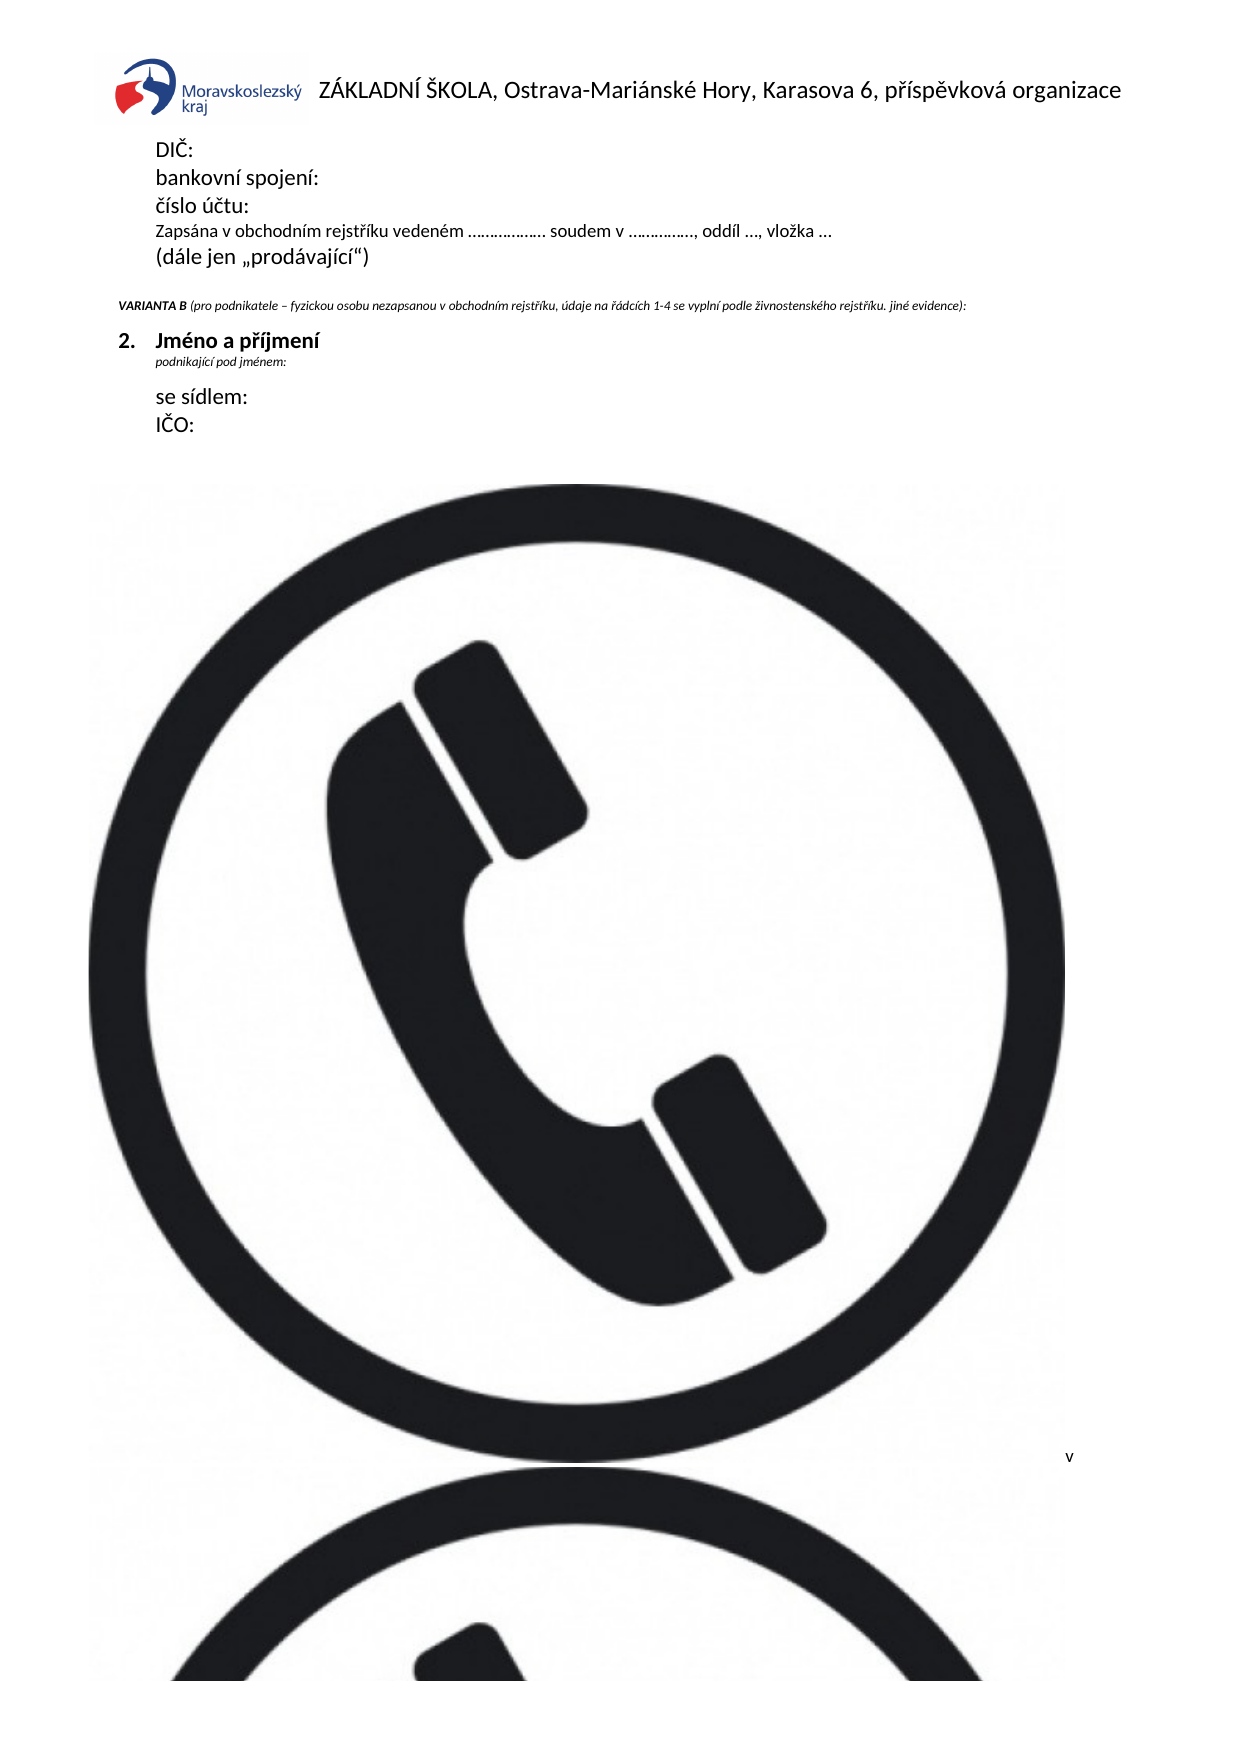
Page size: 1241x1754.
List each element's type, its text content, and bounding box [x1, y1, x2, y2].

list bankovní spojení: [155, 163, 1122, 191]
list číslo účtu: [155, 191, 1122, 219]
list Zapsána v obchodním rejstříku vedeném ……………… soudem v ……………, oddíl …, vložka … [155, 219, 1122, 242]
list se sídlem: [155, 382, 1122, 410]
list Jméno a příjmení [118, 326, 1122, 354]
list DIČ: [155, 135, 1122, 163]
list (dále jen „prodávající“) [155, 242, 1122, 270]
picture [88, 484, 1065, 1463]
picture [88, 1467, 1065, 1681]
list IČO: [155, 410, 1122, 438]
text VARIANTA B (pro podnikatele – fyzickou osobu nezapsanou v obchodním rejstříku, údaje na řádcích 1-4 se vyplní podle živnostenského rejstříku. jiné evidence): [118, 298, 1122, 326]
list podnikající pod jménem: [155, 354, 1122, 382]
